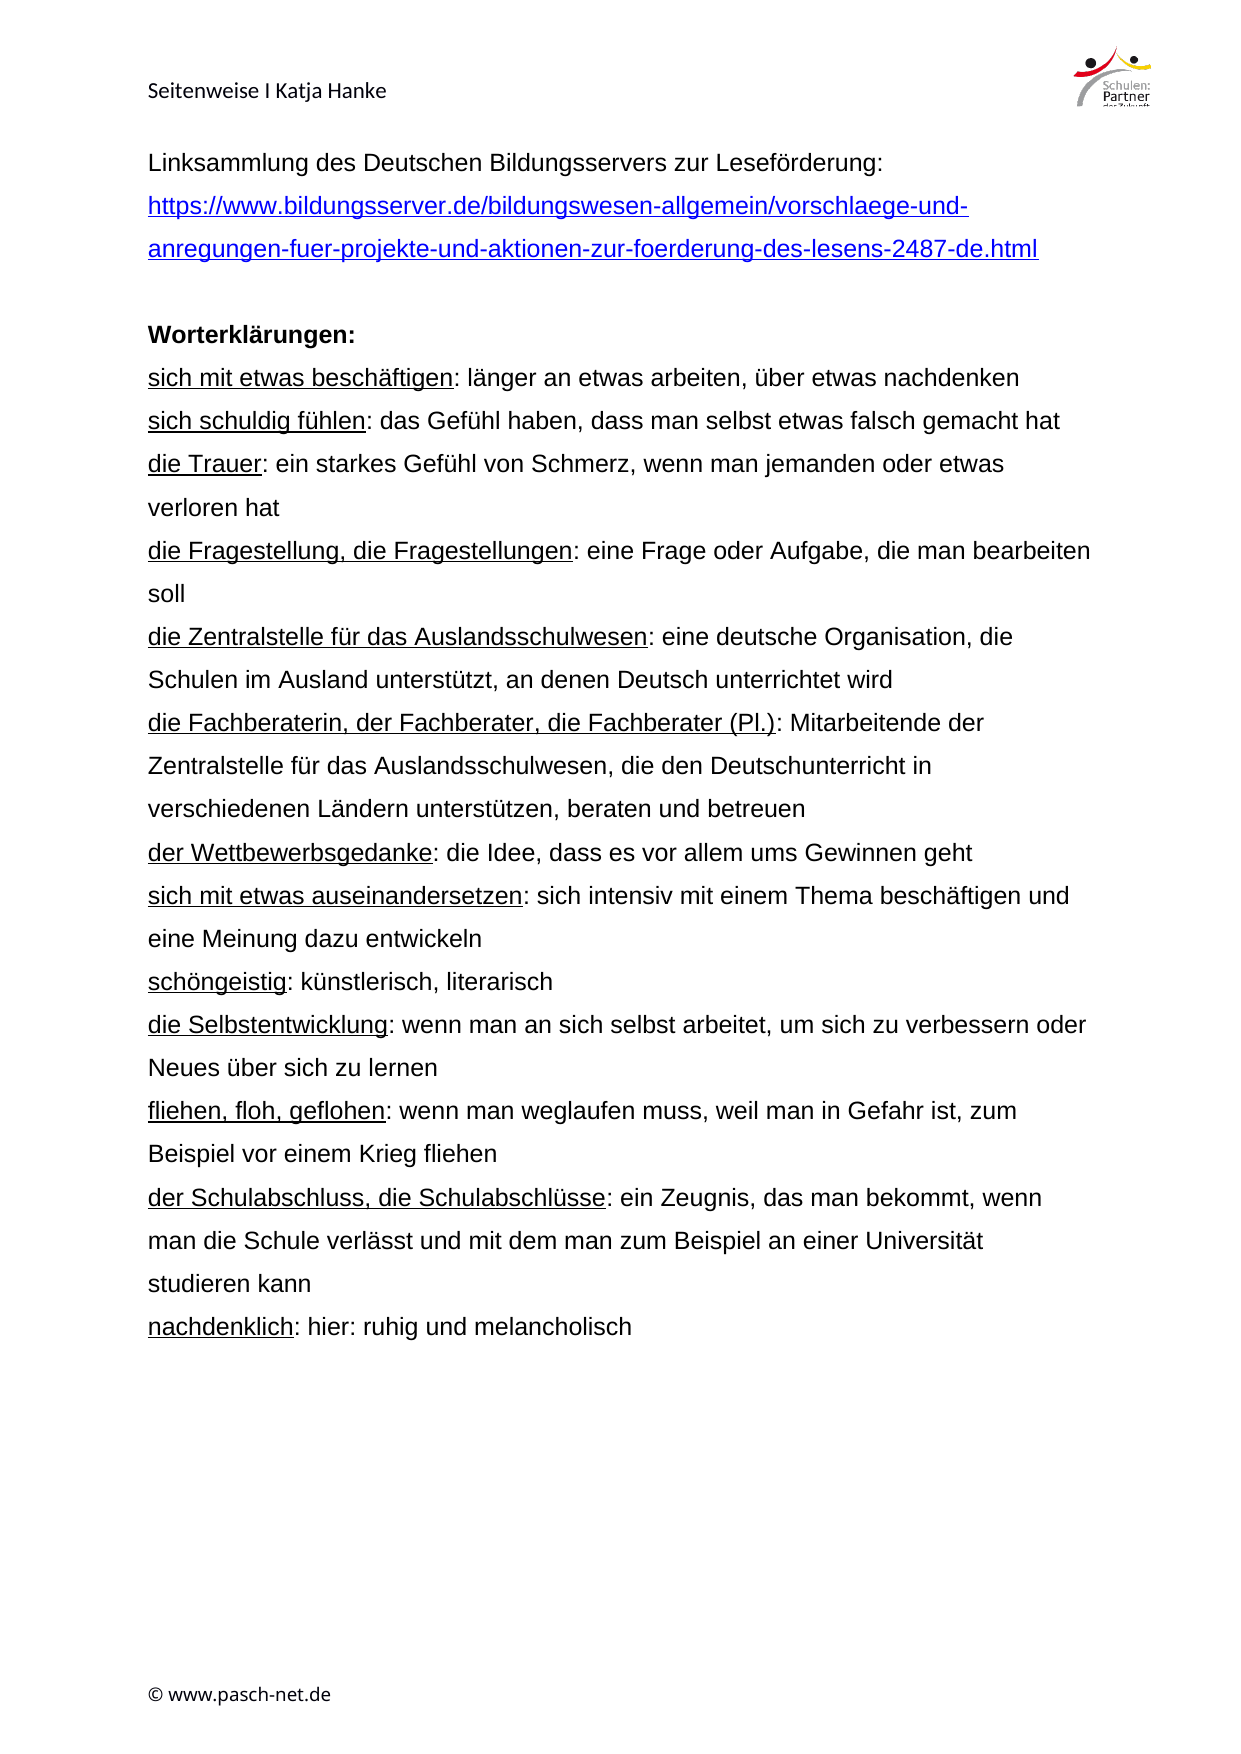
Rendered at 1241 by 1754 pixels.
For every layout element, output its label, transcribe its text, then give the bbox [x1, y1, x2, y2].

text die Fragestellung, die Fragestellungen: eine Frage oder Aufgabe, die man bearbeiten soll [148, 536, 1093, 608]
text fliehen, floh, geflohen: wenn man weglaufen muss, weil man in Gefahr ist, zum Beispiel vor einem Krieg fliehen [148, 1096, 1093, 1168]
text der Wettbewerbsgedanke: die Idee, dass es vor allem ums Gewinnen geht [148, 838, 1093, 866]
text der Schulabschluss, die Schulabschlüsse: ein Zeugnis, das man bekommt, wenn man die Schule verlässt und mit dem man zum Beispiel an einer Universität studieren kann [148, 1183, 1093, 1298]
text sich mit etwas auseinandersetzen: sich intensiv mit einem Thema beschäftigen und eine Meinung dazu entwickeln [148, 881, 1093, 953]
text nachdenklich: hier: ruhig und melancholisch [148, 1312, 1093, 1341]
text die Fachberaterin, der Fachberater, die Fachberater (Pl.): Mitarbeitende der Zentralstelle für das Auslandsschulwesen, die den Deutschunterricht in verschiedenen Ländern unterstützen, beraten und betreuen [148, 708, 1093, 823]
text die Zentralstelle für das Auslandsschulwesen: eine deutsche Organisation, die Schulen im Ausland unterstützt, an denen Deutsch unterrichtet wird [148, 622, 1093, 694]
text die Trauer: ein starkes Gefühl von Schmerz, wenn man jemanden oder etwas verloren hat [148, 449, 1093, 521]
text Linksammlung des Deutschen Bildungsservers zur Leseförderung: https://www.bildungsserver.de/bildungswesen-allgemein/vorschlaege-und-anregungen-fuer-projekte-und-aktionen-zur-foerderung-des-lesens-2487-de.html [148, 148, 1093, 263]
text Worterklärungen: [148, 320, 1093, 349]
text sich schuldig fühlen: das Gefühl haben, dass man selbst etwas falsch gemacht hat [148, 406, 1093, 435]
picture [1072, 46, 1151, 106]
text schöngeistig: künstlerisch, literarisch [148, 967, 1093, 996]
text die Selbstentwicklung: wenn man an sich selbst arbeitet, um sich zu verbessern oder Neues über sich zu lernen [148, 1010, 1093, 1082]
text sich mit etwas beschäftigen: länger an etwas arbeiten, über etwas nachdenken [148, 363, 1093, 392]
